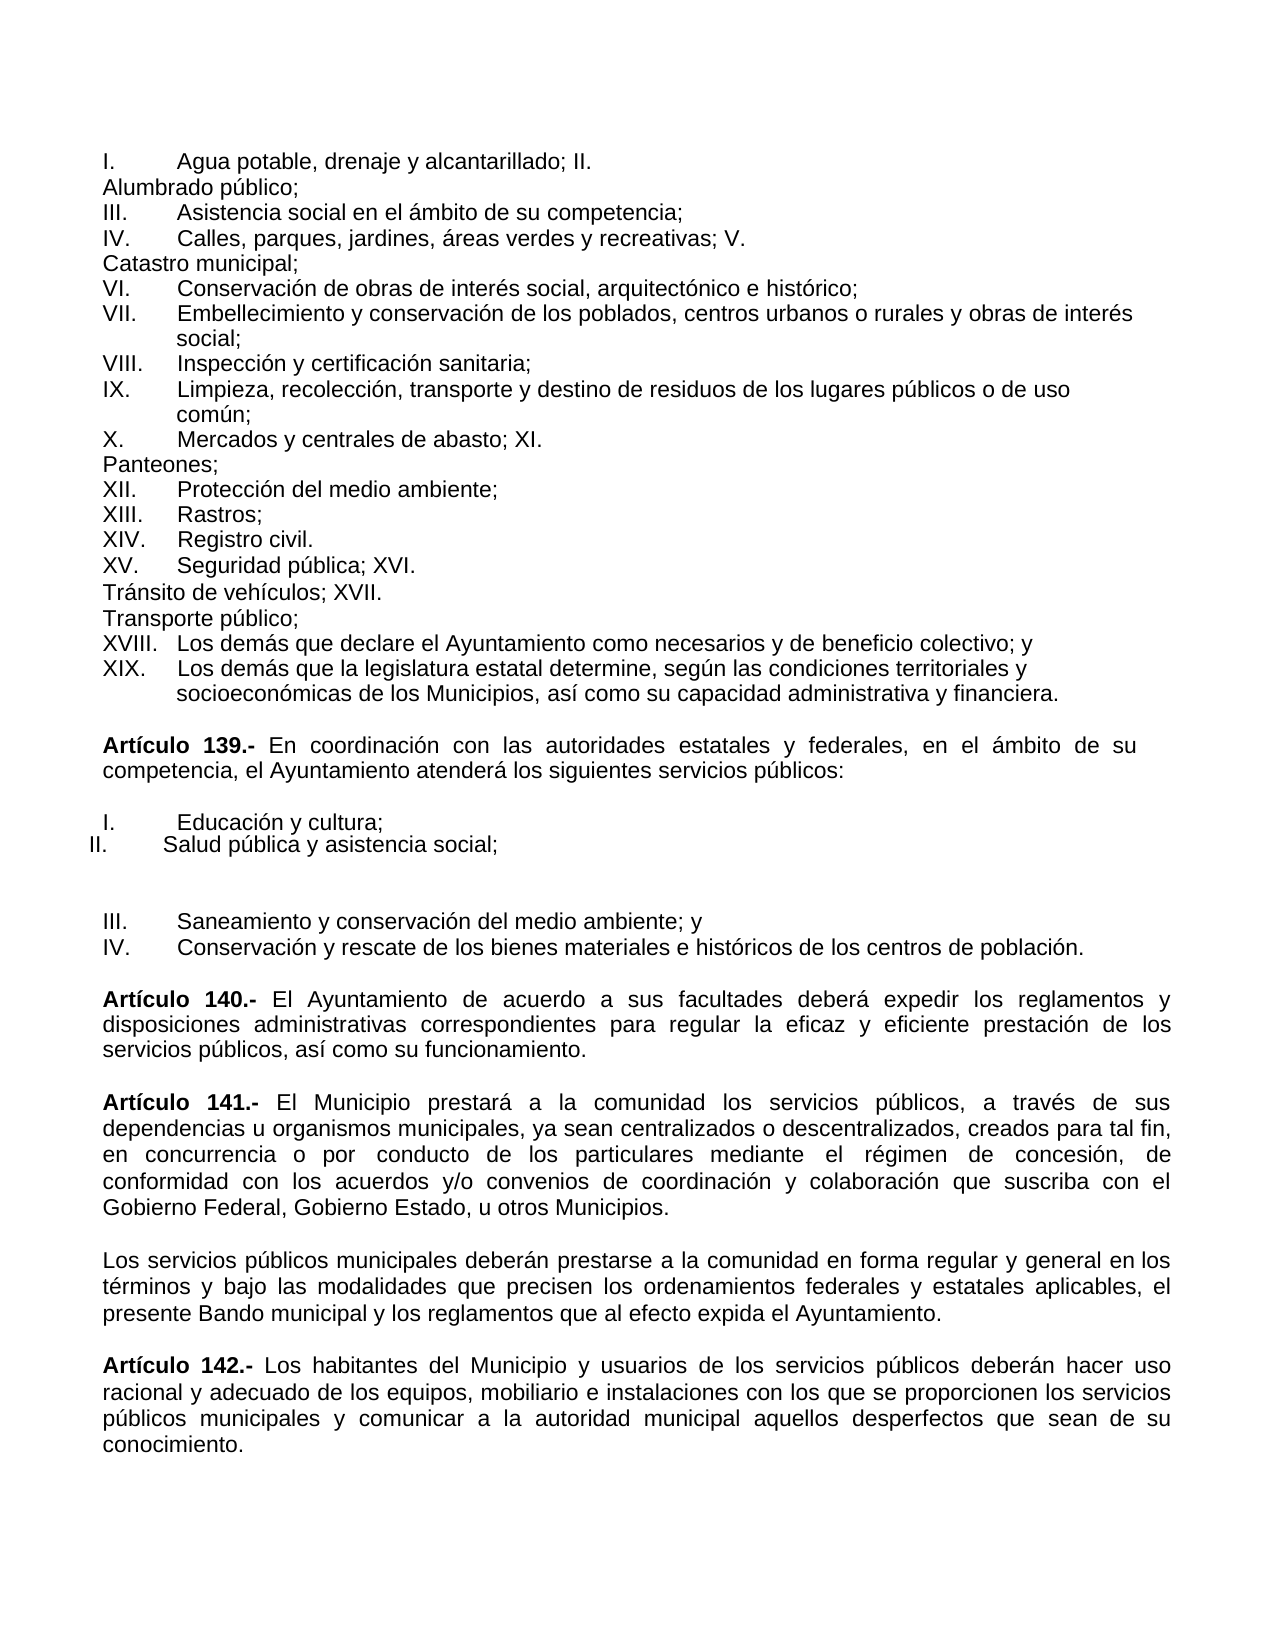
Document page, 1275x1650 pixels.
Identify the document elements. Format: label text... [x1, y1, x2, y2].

text Artículo 142.- Los habitantes del Municipio y usuarios de los servicios públicos deberán hacer uso racional y adecuado de los equipos, mobiliario e instalaciones con los que se proporcionen los servicios públicos municipales y comunicar a la autoridad municipal aquellos desperfectos que sean de su conocimiento. [102, 1352, 1171, 1458]
text XVIII. Los demás que declare el Ayuntamiento como necesarios y de beneficio colectivo; y [102, 632, 1067, 657]
text XIX. Los demás que la legislatura estatal determine, según las condiciones territoriales y socioeconómicas de los Municipios, así como su capacidad administrativa y financiera. [102, 657, 1093, 707]
text Los servicios públicos municipales deberán prestarse a la comunidad en forma regular y general en los términos y bajo las modalidades que precisen los ordenamientos federales y estatales aplicables, el presente Bando municipal y los reglamentos que al efecto expida el Ayuntamiento. [102, 1247, 1171, 1326]
text VI. Conservación de obras de interés social, arquitectónico e histórico; [102, 276, 892, 301]
text I. Educación y cultura; [102, 809, 417, 836]
text XII. Protección del medio ambiente; XIII. Rastros; [102, 477, 532, 527]
text IV. Calles, parques, jardines, áreas verdes y recreativas; V. Catastro municipal; [102, 226, 752, 276]
text XIV. Registro civil. [102, 527, 347, 552]
text Artículo 140.- El Ayuntamiento de acuerdo a sus facultades deberá expedir los reglamentos y disposiciones administrativas correspondientes para regular la eficaz y eficiente prestación de los servicios públicos, así como su funcionamiento. [102, 987, 1171, 1062]
text II. Salud pública y asistencia social; [89, 836, 1186, 856]
text VII. Embellecimiento y conservación de los poblados, centros urbanos o rurales y obras de interés social; [102, 302, 1167, 352]
text Artículo 141.- El Municipio prestará a la comunidad los servicios públicos, a través de sus dependencias u organismos municipales, ya sean centralizados o descentralizados, creados para tal fin, en concurrencia o por conducto de los particulares mediante el régimen de concesión, de conformidad con los acuerdos y/o convenios de coordinación y colaboración que suscriba con el Gobierno Federal, Gobierno Estado, u otros Municipios. [102, 1088, 1171, 1220]
text VIII. Inspección y certificación sanitaria; [102, 352, 565, 377]
text X. Mercados y centrales de abasto; XI. Panteones; [102, 427, 543, 477]
text I. Agua potable, drenaje y alcantarillado; II. Alumbrado público; [102, 148, 601, 200]
text XV. Seguridad pública; XVI. Tránsito de vehículos; XVII. Transporte público; [102, 552, 436, 632]
text IV. Conservación y rescate de los bienes materiales e históricos de los centros de población. [102, 934, 1118, 961]
text IX. Limpieza, recolección, transporte y destino de residuos de los lugares públicos o de uso común; [102, 377, 1105, 427]
text Artículo 139.- En coordinación con las autoridades estatales y federales, en el ámbito de su competencia, el Ayuntamiento atenderá los siguientes servicios públicos: [102, 733, 1171, 783]
text III. Saneamiento y conservación del medio ambiente; y [102, 908, 736, 934]
text III. Asistencia social en el ámbito de su competencia; [102, 200, 717, 225]
